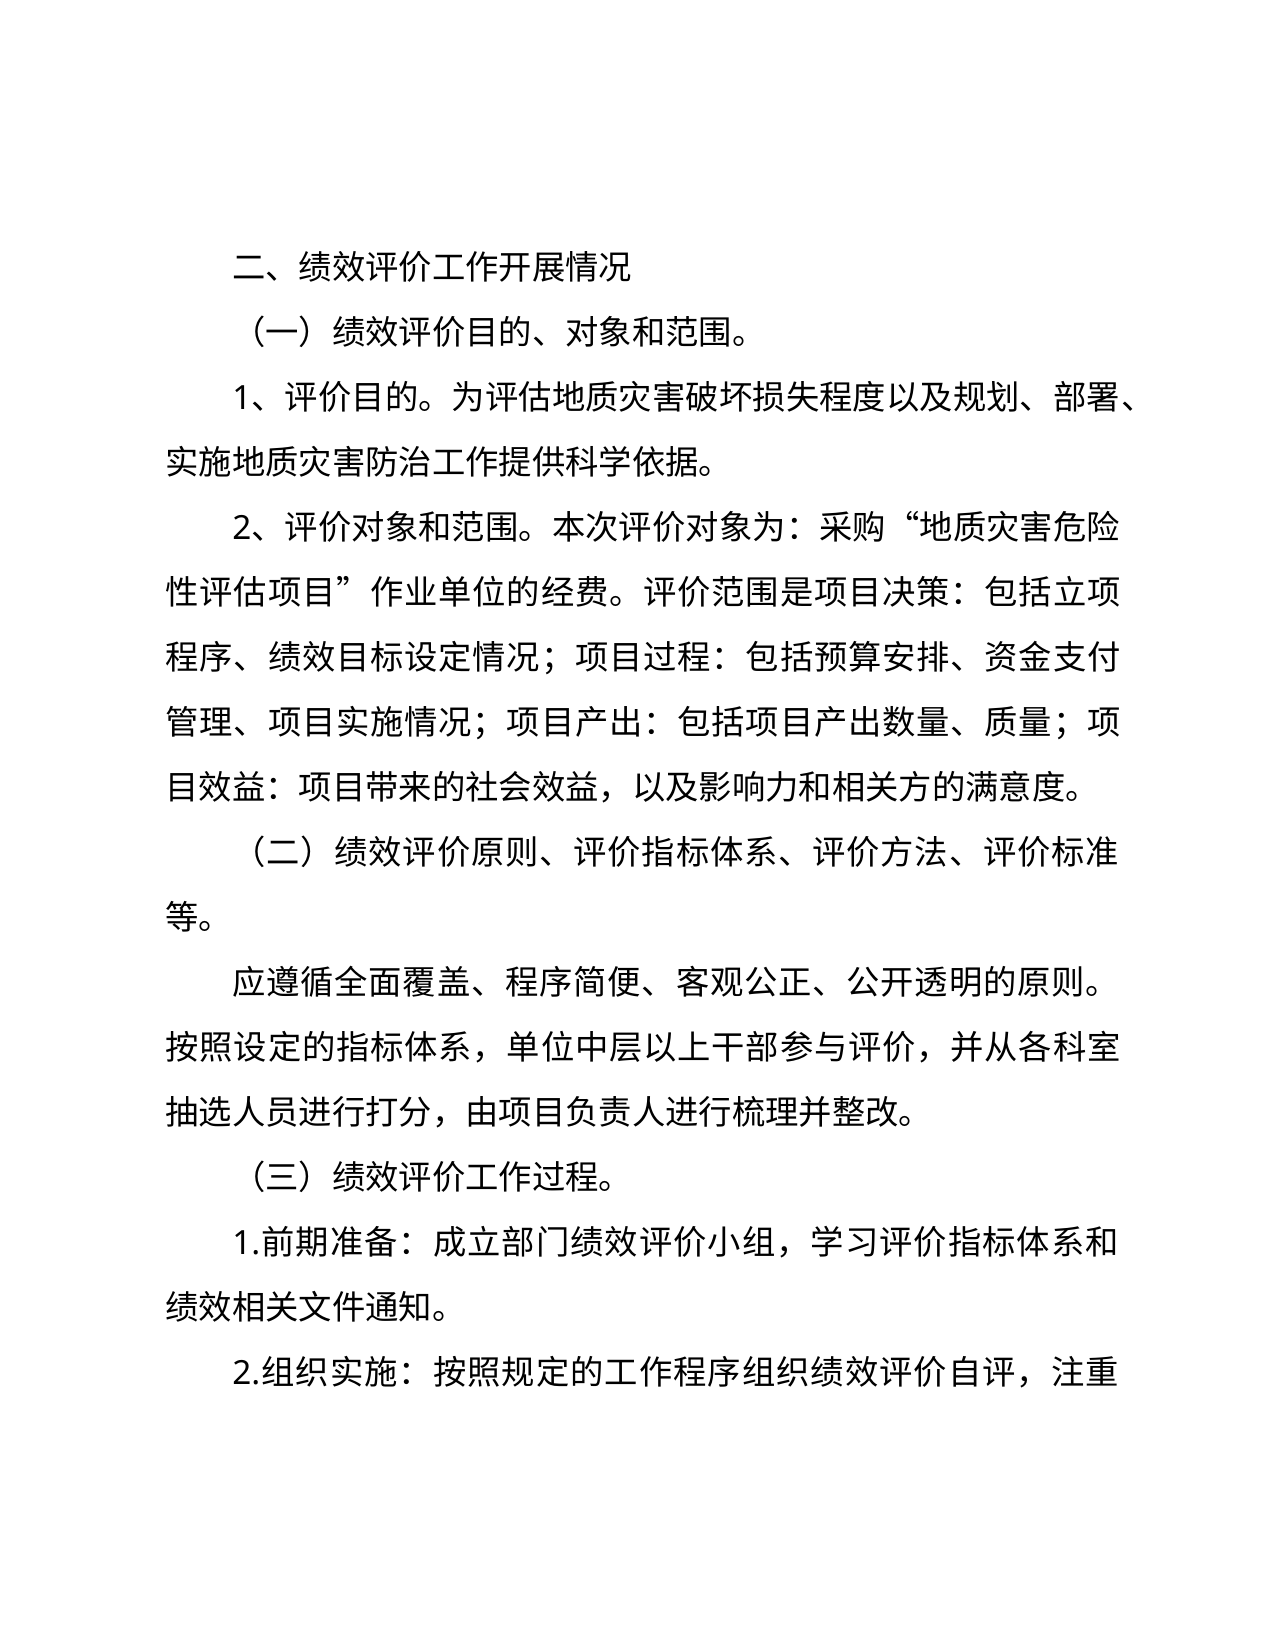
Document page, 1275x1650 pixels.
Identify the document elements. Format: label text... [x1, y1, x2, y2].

text 1.前期准备：成立部门绩效评价小组，学习评价指标体系和绩效相关文件通知。 [165, 1208, 1121, 1338]
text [165, 1338, 1121, 1403]
text 2、评价对象和范围。本次评价对象为：采购“地质灾害危险性评估项目”作业单位的经费。评价范围是项目决策：包括立项程序、绩效目标设定情况；项目过程：包括预算安排、资金支付管理、项目实施情况；项目产出：包括项目产出数量、质量；项目效益：项目带来的社会效益，以及影响力和相关方的满意度。 [165, 493, 1121, 818]
text （一）绩效评价目的、对象和范围。 [165, 298, 1121, 363]
text （二）绩效评价原则、评价指标体系、评价方法、评价标准等。 [165, 818, 1121, 948]
text 1、评价目的。为评估地质灾害破坏损失程度以及规划、部署、实施地质灾害防治工作提供科学依据。 [165, 363, 1121, 493]
text 二、绩效评价工作开展情况 [165, 233, 1121, 298]
text （三）绩效评价工作过程。 [165, 1143, 1121, 1208]
text 应遵循全面覆盖、程序简便、客观公正、公开透明的原则。按照设定的指标体系，单位中层以上干部参与评价，并从各科室抽选人员进行打分，由项目负责人进行梳理并整改。 [165, 948, 1121, 1143]
